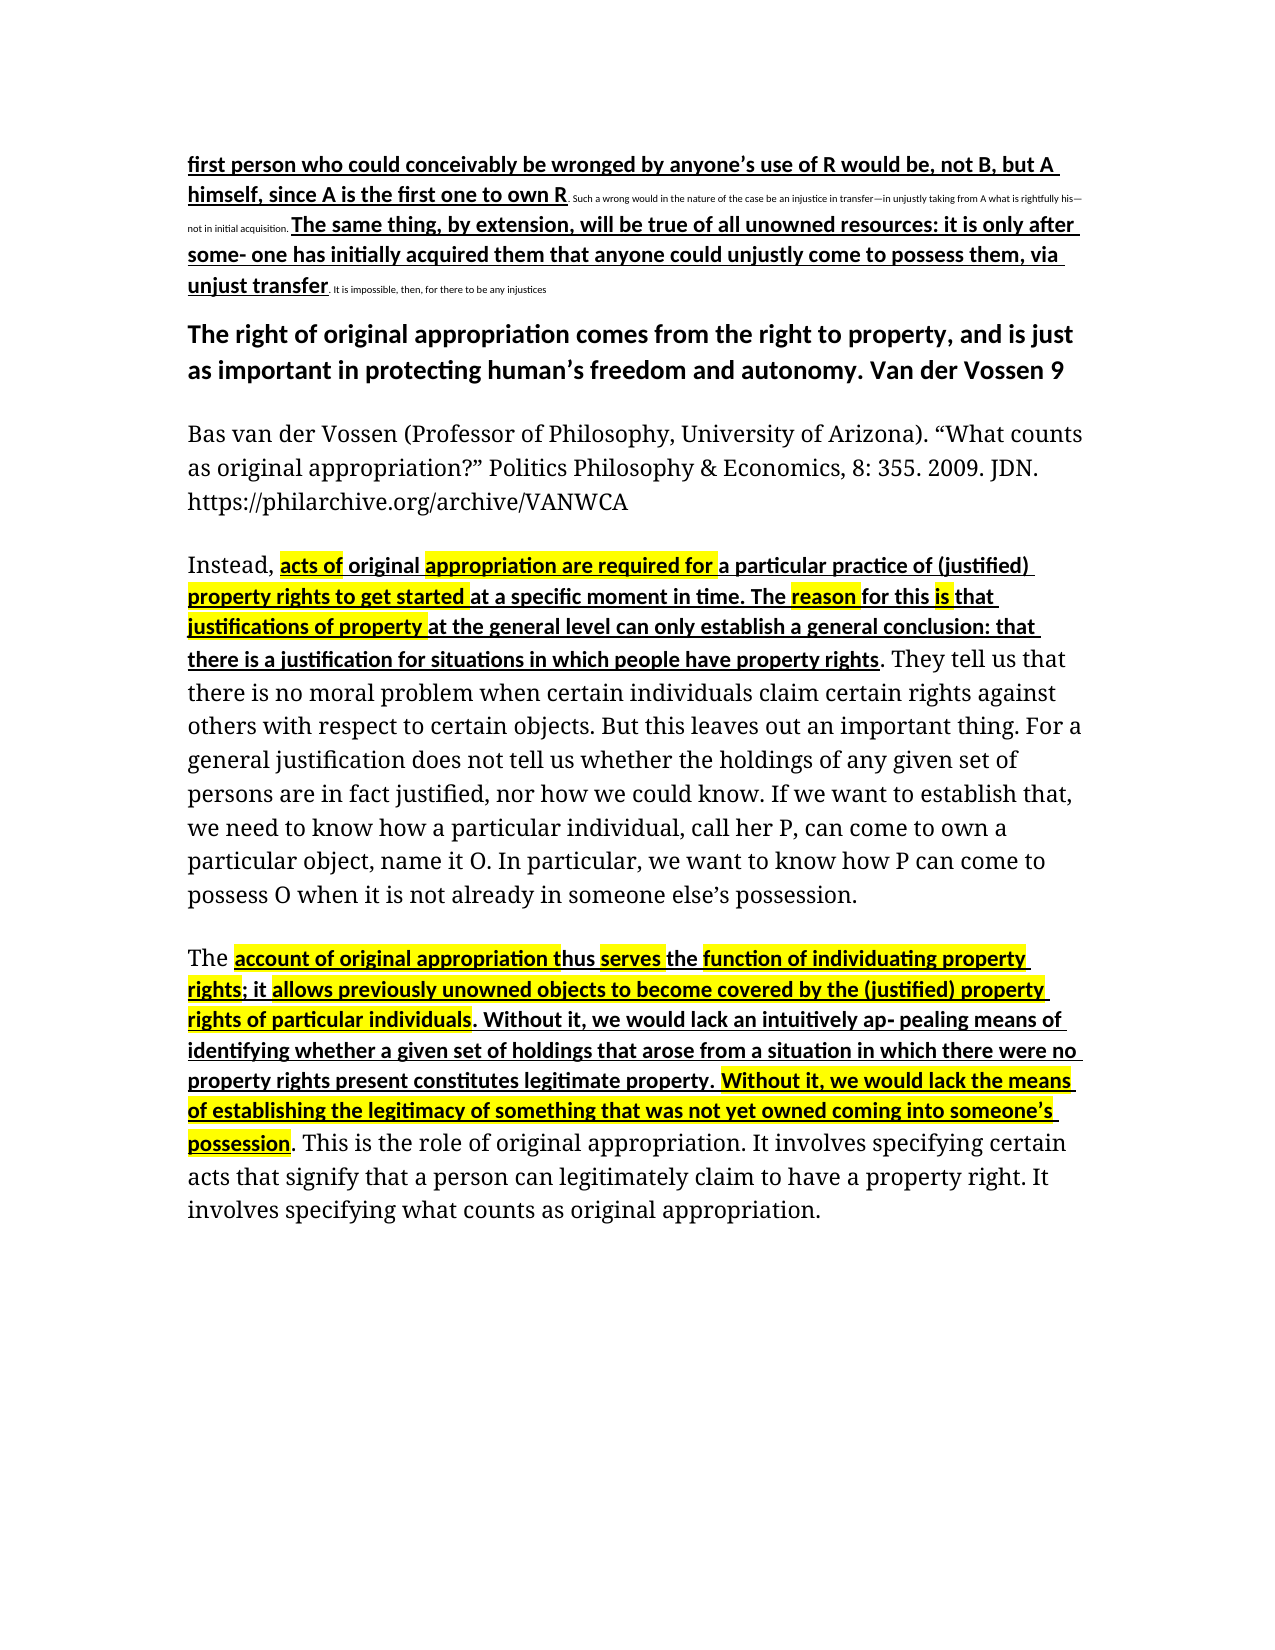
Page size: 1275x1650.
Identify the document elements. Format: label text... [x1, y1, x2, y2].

text Bas van der Vossen (Professor of Philosophy, University of Arizona). “What counts as original appropriation?” Politics Philosophy & Economics, 8: 355. 2009. JDN. https://philarchive.org/archive/VANWCA [187, 418, 1087, 517]
text Instead, acts of original appropriation are required for a particular practice of (justified) property rights to get started at a specific moment in time. The reason for this is that justifications of property at the general level can only establish a general conclusion: that there is a justification for situations in which people have property rights. They tell us that there is no moral problem when certain individuals claim certain rights against others with respect to certain objects. But this leaves out an important thing. For a general justification does not tell us whether the holdings of any given set of persons are in fact justified, nor how we could know. If we want to establish that, we need to know how a particular individual, call her P, can come to own a particular object, name it O. In particular, we want to know how P can come to possess O when it is not already in someone else’s possession. [187, 548, 1087, 910]
subtitle The right of original appropriation comes from the right to property, and is just as important in protecting human’s freedom and autonomy. Van der Vossen 9 [187, 318, 1087, 386]
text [187, 150, 1087, 299]
text The account of original appropriation thus serves the function of individuating property rights; it allows previously unowned objects to become covered by the (justified) property rights of particular individuals. Without it, we would lack an intuitively ap‐ pealing means of identifying whether a given set of holdings that arose from a situation in which there were no property rights present constitutes legitimate property. Without it, we would lack the means of establishing the legitimacy of something that was not yet owned coming into someone’s possession. This is the role of original appropriation. It involves specifying certain acts that signify that a person can legitimately claim to have a property right. It involves specifying what counts as original appropriation. [187, 942, 1087, 1225]
